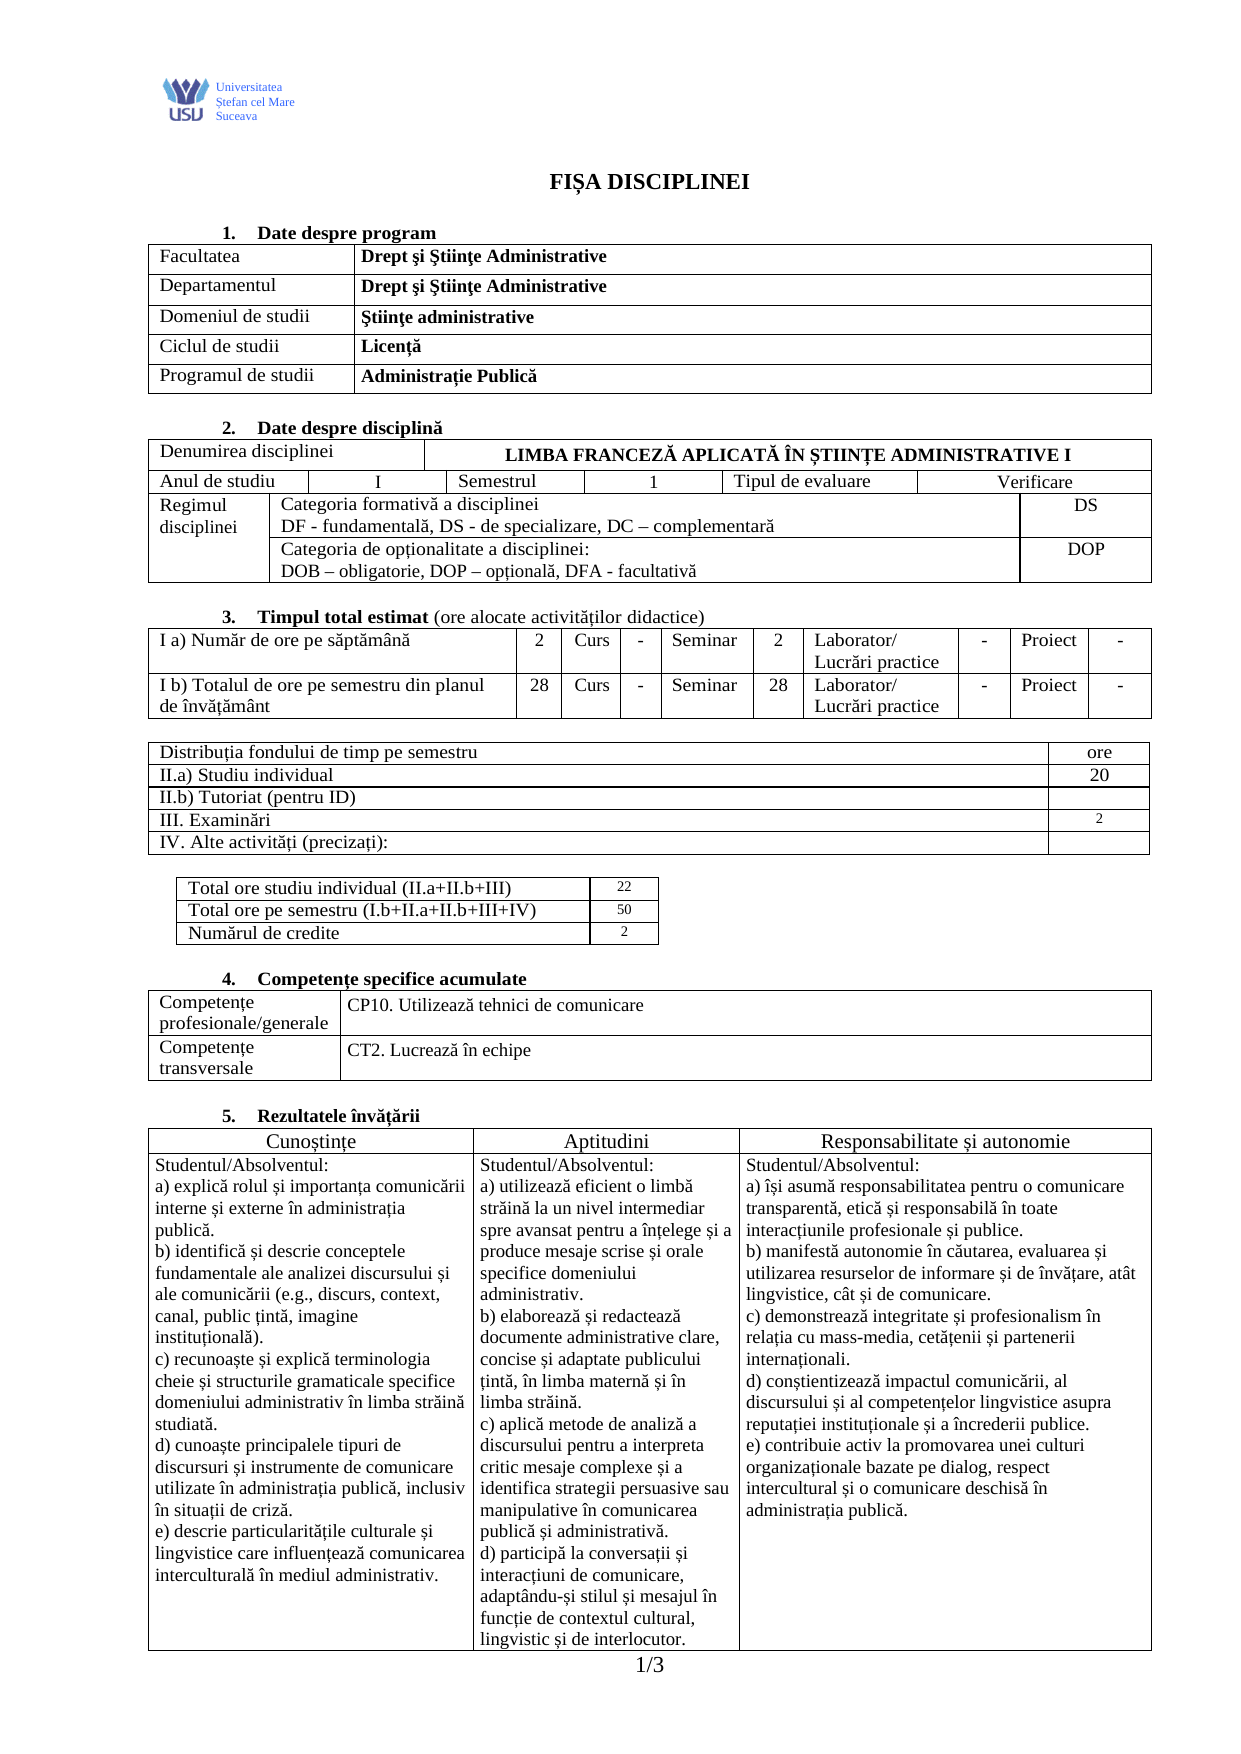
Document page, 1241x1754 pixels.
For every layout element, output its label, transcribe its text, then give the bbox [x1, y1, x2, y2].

table_cell - [959, 674, 1010, 718]
table_header - [1089, 629, 1151, 673]
table_header Aptitudini [474, 1129, 739, 1153]
table_cell Regimul disciplinei [149, 494, 269, 582]
table_cell Anul de studiu [149, 471, 308, 492]
list Date despre disciplină [222, 417, 1152, 439]
table_cell Laborator/ Lucrări practice [804, 674, 958, 718]
table_header Responsabilitate și autonomie [740, 1129, 1151, 1153]
table_cell CT2. Lucrează în echipe [341, 1036, 1151, 1080]
table_header Denumirea disciplinei [149, 440, 424, 470]
list Rezultatele învățării [222, 1105, 1152, 1126]
table_cell Ştiinţe administrative [355, 306, 1151, 334]
table_header LIMBA FRANCEZĂ APLICATĂ ÎN ȘTIINȚE ADMINISTRATIVE I [425, 440, 1151, 470]
table_header I a) Număr de ore pe săptămână [149, 629, 516, 673]
table_cell 20 [1049, 765, 1149, 786]
table_cell 28 [517, 674, 561, 718]
table_cell Numărul de credite [177, 923, 589, 944]
table_header CP10. Utilizează tehnici de comunicare [341, 991, 1151, 1035]
table_cell Drept şi Ştiinţe Administrative [355, 275, 1151, 305]
table_header Drept şi Ştiinţe Administrative [355, 245, 1151, 274]
table_cell 1 [585, 471, 722, 492]
table_cell Tipul de evaluare [723, 471, 917, 492]
table_cell Total ore pe semestru (I.b+II.a+II.b+III+IV) [177, 901, 589, 922]
table_cell DS [1021, 494, 1151, 537]
list Competențe specifice acumulate [222, 968, 1152, 989]
table_cell II.a) Studiu individual [149, 765, 1048, 786]
table_cell DOP [1021, 538, 1151, 582]
table_header Facultatea [149, 245, 354, 274]
table_header - [959, 629, 1010, 673]
table_cell Curs [562, 674, 620, 718]
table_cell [740, 1154, 1151, 1650]
table_cell Competențe transversale [149, 1036, 340, 1080]
table_cell Administrație Publică [355, 365, 1151, 393]
table_header Curs [562, 629, 620, 673]
table_header 2 [517, 629, 561, 673]
table_header - [621, 629, 661, 673]
table_cell Licență [355, 335, 1151, 363]
table_cell III. Examinări [149, 810, 1048, 831]
table_cell - [1089, 674, 1151, 718]
picture [159, 70, 212, 125]
table_header 22 [591, 878, 658, 899]
table_cell Proiect [1011, 674, 1088, 718]
table_cell Departamentul [149, 275, 354, 305]
table_cell II.b) Tutoriat (pentru ID) [149, 788, 1048, 809]
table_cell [149, 1154, 473, 1650]
table_header Proiect [1011, 629, 1088, 673]
table_header 2 [754, 629, 803, 673]
list Timpul total estimat (ore alocate activităților didactice) [222, 606, 1152, 627]
table_header Competențe profesionale/generale [149, 991, 340, 1035]
table_cell 50 [591, 901, 658, 922]
table_cell - [621, 674, 661, 718]
table_header Distribuția fondului de timp pe semestru [149, 743, 1048, 764]
table_cell Domeniul de studii [149, 306, 354, 334]
table_header Cunoștințe [149, 1129, 473, 1153]
table_cell Verificare [918, 471, 1151, 492]
table_cell Programul de studii [149, 365, 354, 393]
table_cell IV. Alte activități (precizați): [149, 832, 1048, 854]
table_header Seminar [662, 629, 753, 673]
table_header Laborator/ Lucrări practice [804, 629, 958, 673]
table_cell Categoria de opționalitate a disciplinei: DOB – obligatorie, DOP – opțională, DFA - facultativă [270, 538, 1019, 582]
table_cell 2 [1049, 810, 1149, 831]
table_cell Categoria formativă a disciplinei DF - fundamentală, DS - de specializare, DC – complementară [270, 494, 1019, 537]
table_cell 28 [754, 674, 803, 718]
table_cell I [309, 471, 446, 492]
table_cell [1049, 788, 1149, 809]
table_header Total ore studiu individual (II.a+II.b+III) [177, 878, 589, 899]
table_header ore [1049, 743, 1149, 764]
table_cell Ciclul de studii [149, 335, 354, 363]
list Date despre program [222, 222, 1152, 244]
table_cell [1049, 832, 1149, 854]
table_cell Semestrul [447, 471, 584, 492]
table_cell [474, 1154, 739, 1650]
table_cell Seminar [662, 674, 753, 718]
text FIȘA DISCIPLINEI [274, 168, 1025, 194]
table_cell 2 [591, 923, 658, 944]
table_cell I b) Totalul de ore pe semestru din planul de învățământ [149, 674, 516, 718]
